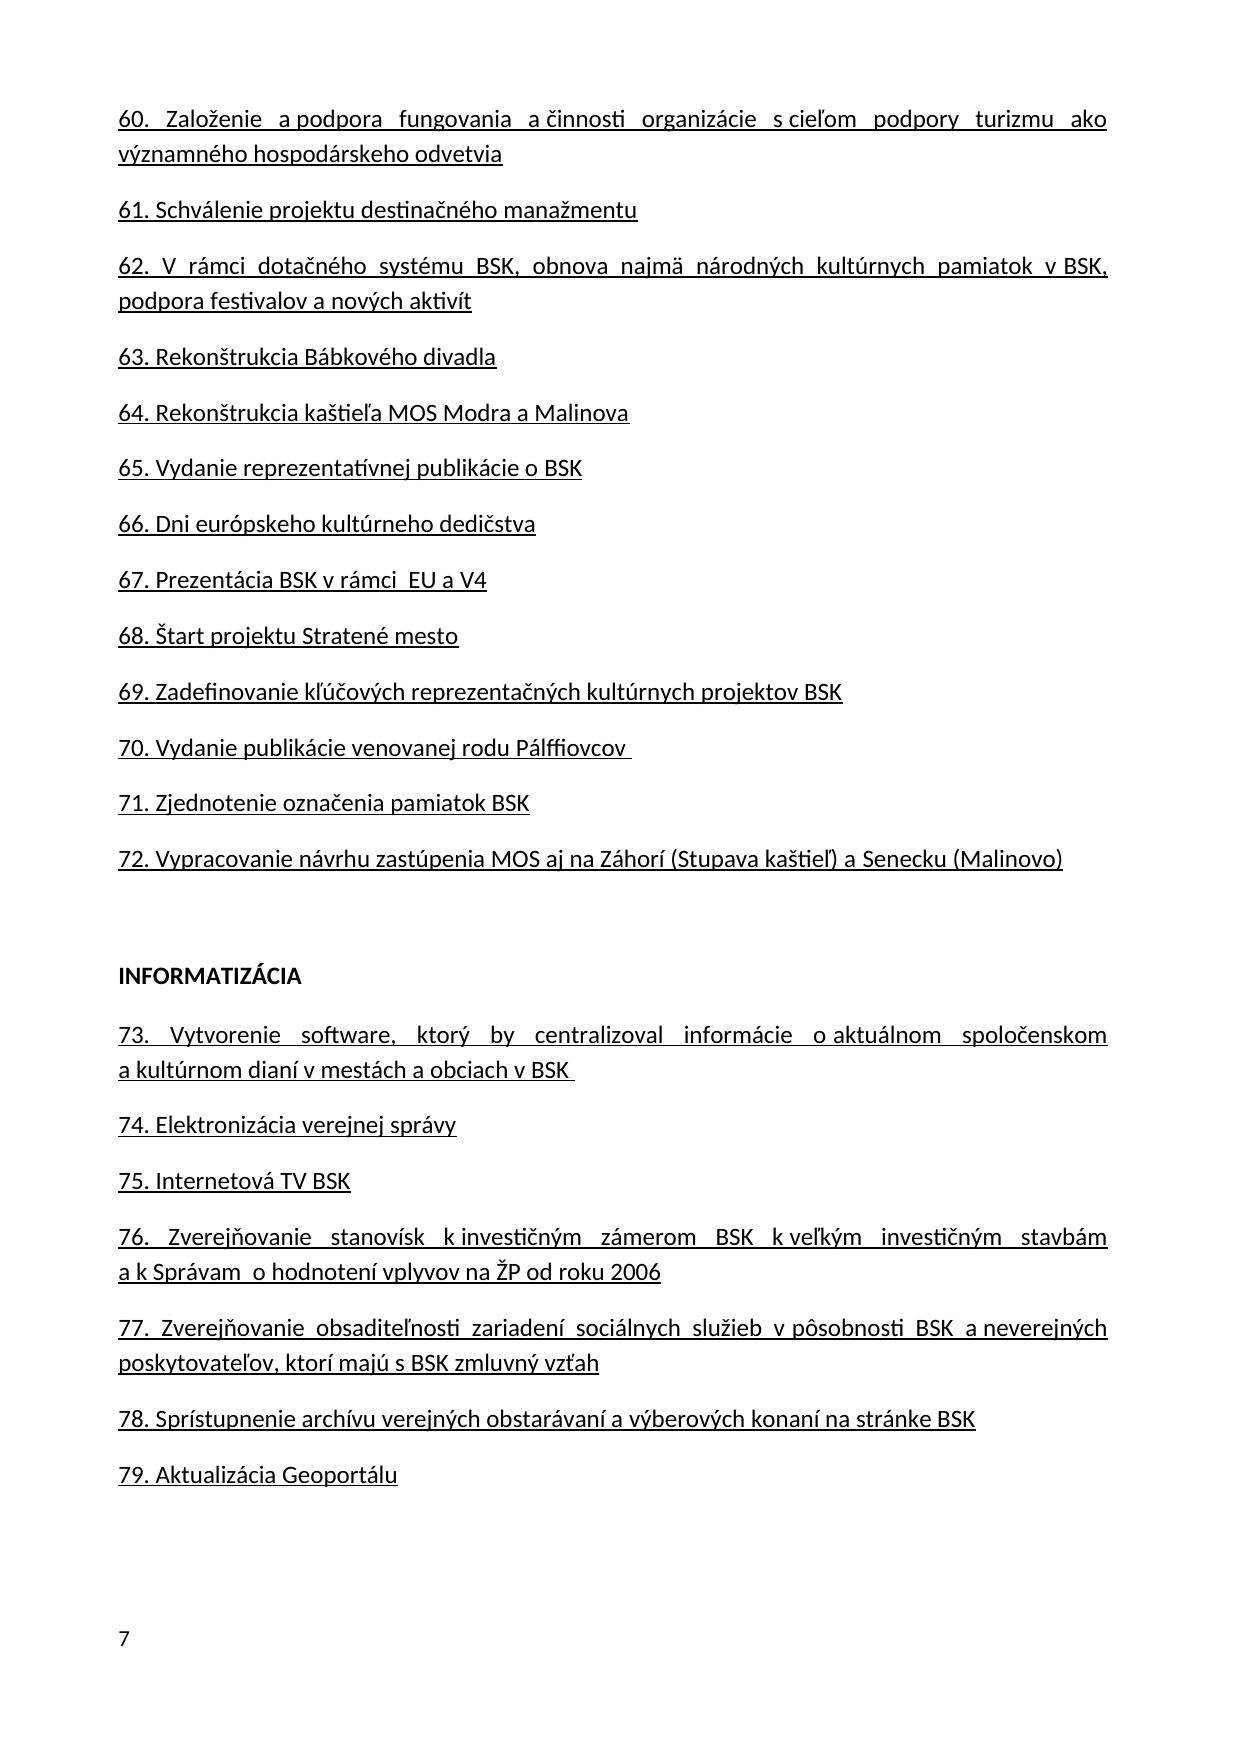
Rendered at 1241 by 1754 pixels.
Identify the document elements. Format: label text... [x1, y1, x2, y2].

text 73. Vytvorenie software, ktorý by centralizoval informácie o aktuálnom spoločenskom a kultúrnom dianí v mestách a obciach v BSK [118, 1046, 1107, 1084]
text 73. Vytvorenie software, ktorý by centralizoval informácie o aktuálnom spoločenskom a kultúrnom dianí v mestách a obciach v BSK [118, 1019, 1107, 1045]
text 79. Aktualizácia Geoportálu [118, 1459, 1107, 1489]
text 72. Vypracovanie návrhu zastúpenia MOS aj na Záhorí (Stupava kaštieľ) a Senecku (Malinovo) [118, 843, 1107, 874]
text 66. Dni európskeho kultúrneho dedičstva [118, 508, 1107, 539]
text 60. Založenie a podpora fungovania a činnosti organizácie s cieľom podpory turizmu ako významného hospodárskeho odvetvia [118, 103, 1107, 129]
text 77. Zverejňovanie obsaditeľnosti zariadení sociálnych služieb v pôsobnosti BSK a neverejných poskytovateľov, ktorí majú s BSK zmluvný vzťah [118, 1340, 1107, 1378]
text 69. Zadefinovanie kľúčových reprezentačných kultúrnych projektov BSK [118, 676, 1107, 706]
text 74. Elektronizácia verejnej správy [118, 1110, 1107, 1140]
text 68. Štart projektu Stratené mesto [118, 620, 1107, 651]
text 64. Rekonštrukcia kaštieľa MOS Modra a Malinova [118, 397, 1107, 427]
text 62. V rámci dotačného systému BSK, obnova najmä národných kultúrnych pamiatok v BSK, podpora festivalov a nových aktivít [118, 278, 1107, 316]
text INFORMATIZÁCIA [118, 960, 1107, 991]
text 67. Prezentácia BSK v rámci EU a V4 [118, 564, 1107, 595]
text 75. Internetová TV BSK [118, 1166, 1107, 1196]
text 60. Založenie a podpora fungovania a činnosti organizácie s cieľom podpory turizmu ako významného hospodárskeho odvetvia [118, 131, 1107, 169]
text 63. Rekonštrukcia Bábkového divadla [118, 341, 1107, 371]
text 71. Zjednotenie označenia pamiatok BSK [118, 788, 1107, 818]
text 77. Zverejňovanie obsaditeľnosti zariadení sociálnych služieb v pôsobnosti BSK a neverejných poskytovateľov, ktorí majú s BSK zmluvný vzťah [118, 1312, 1107, 1338]
text 76. Zverejňovanie stanovísk k investičným zámerom BSK k veľkým investičným stavbám a k Správam o hodnotení vplyvov na ŽP od roku 2006 [118, 1221, 1107, 1247]
text 61. Schválenie projektu destinačného manažmentu [118, 194, 1107, 225]
text 70. Vydanie publikácie venovanej rodu Pálffiovcov [118, 732, 1107, 762]
text 65. Vydanie reprezentatívnej publikácie o BSK [118, 453, 1107, 483]
text 76. Zverejňovanie stanovísk k investičným zámerom BSK k veľkým investičným stavbám a k Správam o hodnotení vplyvov na ŽP od roku 2006 [118, 1249, 1107, 1287]
text 78. Sprístupnenie archívu verejných obstarávaní a výberových konaní na stránke BSK [118, 1403, 1107, 1433]
text 62. V rámci dotačného systému BSK, obnova najmä národných kultúrnych pamiatok v BSK, podpora festivalov a nových aktivít [118, 250, 1107, 276]
